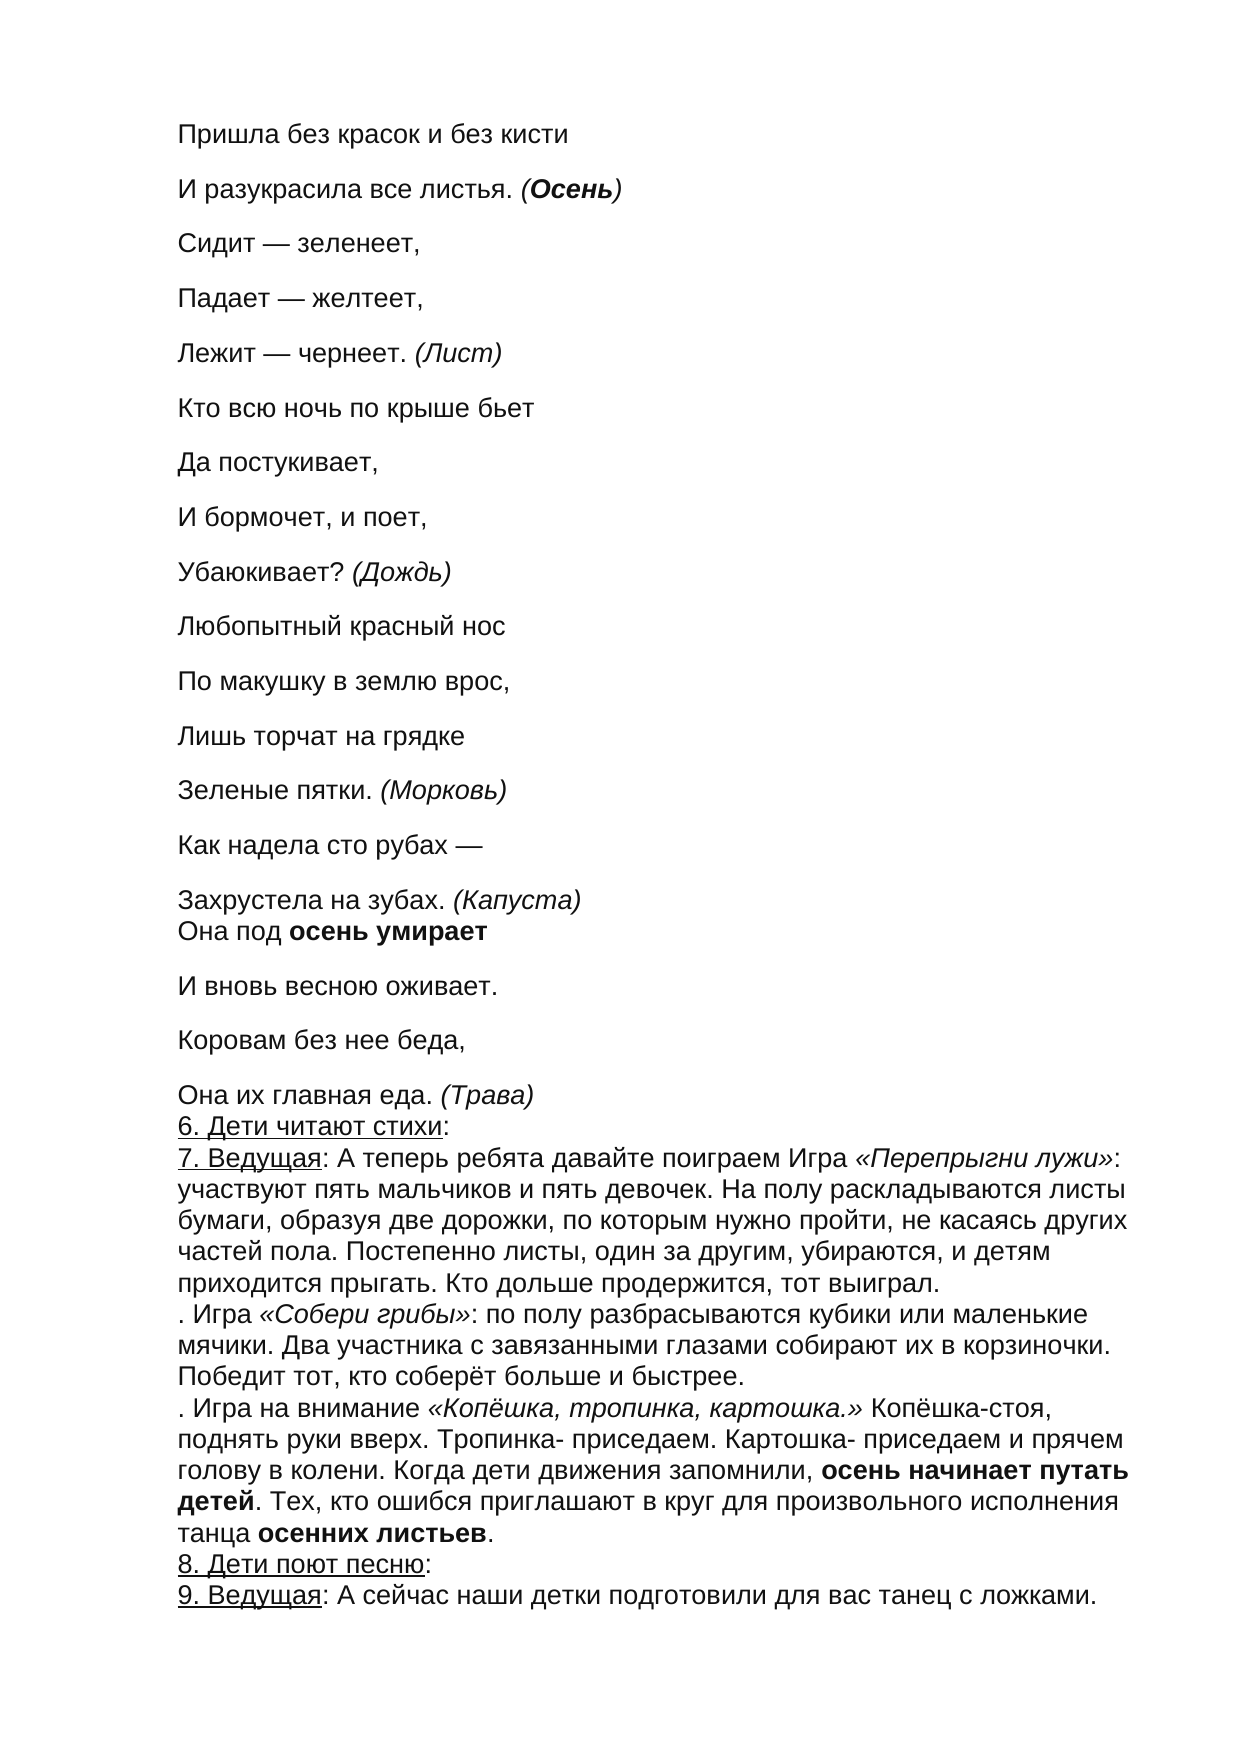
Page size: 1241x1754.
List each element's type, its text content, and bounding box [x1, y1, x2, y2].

text Убаюкивает? (Дождь) [177, 556, 1152, 587]
text 8. Дети поют песню: [177, 1548, 1152, 1579]
text По макушку в землю врос, [177, 665, 1152, 696]
text И вновь весною оживает. [177, 970, 1152, 1001]
text Кто всю ночь по крыше бьет [177, 392, 1152, 423]
text Лежит — чернеет. (Лист) [177, 337, 1152, 368]
text Пришла без красок и без кисти [177, 118, 1152, 149]
text И разукрасила все листья. (Осень) [177, 173, 1152, 204]
text Лишь торчат на грядке [177, 720, 1152, 751]
text Как надела сто рубах — [177, 829, 1152, 860]
text Она под осень умирает [177, 915, 1152, 946]
text Зеленые пятки. (Морковь) [177, 774, 1152, 806]
text 6. Дети читают стихи: [177, 1110, 1152, 1142]
text 7. Ведущая: А теперь ребята давайте поиграем Игра «Перепрыгни лужи»: участвуют пять мальчиков и пять девочек. На полу раскладываются листы бумаги, образуя две дорожки, по которым нужно пройти, не касаясь других частей пола. Постепенно листы, один за другим, убираются, и детям приходится прыгать. Кто дольше продержится, тот выиграл. [177, 1142, 1152, 1298]
text 9. Ведущая: А сейчас наши детки подготовили для вас танец с ложками. [177, 1579, 1152, 1610]
text . Игра на внимание «Копёшка, тропинка, картошка.» Копёшка-стоя, поднять руки вверх. Тропинка- приседаем. Картошка- приседаем и прячем голову в колени. Когда дети движения запомнили, осень начинает путать детей. Тех, кто ошибся приглашают в круг для произвольного исполнения танца осенних листьев. [177, 1392, 1152, 1548]
text Она их главная еда. (Трава) [177, 1079, 1152, 1110]
text Любопытный красный нос [177, 610, 1152, 642]
text Падает — желтеет, [177, 282, 1152, 313]
text Коровам без нее беда, [177, 1024, 1152, 1056]
text И бормочет, и поет, [177, 501, 1152, 532]
text . Игра «Собери грибы»: по полу разбрасываются кубики или маленькие мячики. Два участника с завязанными глазами собирают их в корзиночки. Победит тот, кто соберёт больше и быстрее. [177, 1298, 1152, 1392]
text Да постукивает, [177, 446, 1152, 477]
text Захрустела на зубах. (Капуста) [177, 884, 1152, 915]
text Сидит — зеленеет, [177, 227, 1152, 259]
